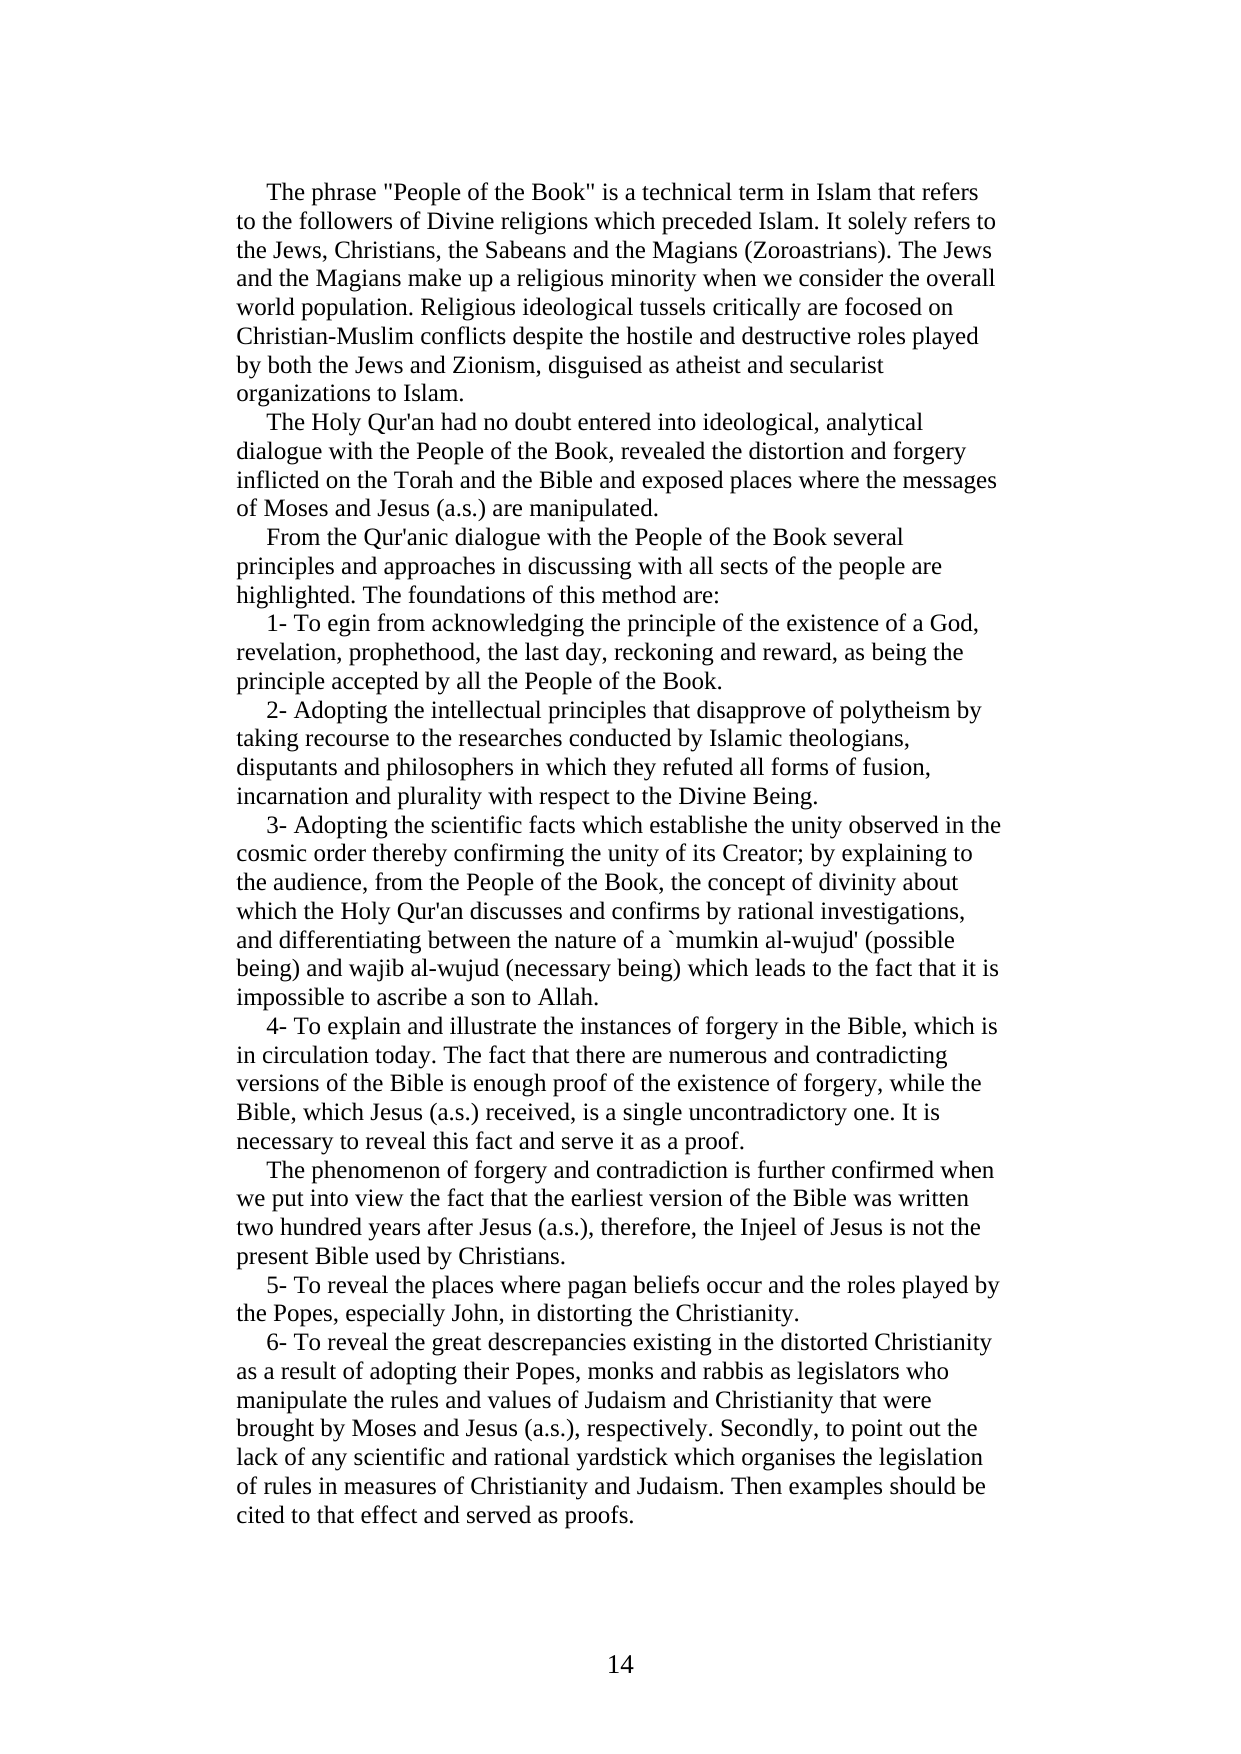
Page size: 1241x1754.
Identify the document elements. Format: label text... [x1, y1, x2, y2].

text 1- To egin from acknowledging the principle of the existence of a God, revelation, prophethood, the last day, reckoning and reward, as being the principle accepted by all the People of the Book. [236, 608, 1004, 695]
text 6- To reveal the great descrepancies existing in the distorted Christianity as a result of adopting their Popes, monks and rabbis as legislators who manipulate the rules and values of Judaism and Christianity that were brought by Moses and Jesus (a.s.), respectively. Secondly, to point out the lack of any scientific and rational yardstick which organises the legislation of rules in measures of Christianity and Judaism. Then examples should be cited to that effect and served as proofs. [236, 1327, 1004, 1528]
text 3- Adopting the scientific facts which establishe the unity observed in the cosmic order thereby confirming the unity of its Creator; by explaining to the audience, from the People of the Book, the concept of divinity about which the Holy Qur'an discusses and confirms by rational investigations, and differentiating between the nature of a `mumkin al-wujud' (possible being) and wajib al-wujud (necessary being) which leads to the fact that it is impossible to ascribe a son to Allah. [236, 810, 1004, 1011]
text The phenomenon of forgery and contradiction is further confirmed when we put into view the fact that the earliest version of the Bible was written two hundred years after Jesus (a.s.), therefore, the Injeel of Jesus is not the present Bible used by Christians. [236, 1155, 1004, 1270]
text 4- To explain and illustrate the instances of forgery in the Bible, which is in circulation today. The fact that there are numerous and contradicting versions of the Bible is enough proof of the existence of forgery, while the Bible, which Jesus (a.s.) received, is a single uncontradictory one. It is necessary to reveal this fact and serve it as a proof. [236, 1011, 1004, 1155]
text 2- Adopting the intellectual principles that disapprove of polytheism by taking recourse to the researches conducted by Islamic theologians, disputants and philosophers in which they refuted all forms of fusion, incarnation and plurality with respect to the Divine Being. [236, 695, 1004, 810]
text 5- To reveal the places where pagan beliefs occur and the roles played by the Popes, especially John, in distorting the Christianity. [236, 1270, 1004, 1327]
text The phrase "People of the Book" is a technical term in Islam that refers to the followers of Divine religions which preceded Islam. It solely refers to the Jews, Christians, the Sabeans and the Magians (Zoroastrians). The Jews and the Magians make up a religious minority when we consider the overall world population. Religious ideological tussels critically are focosed on Christian-Muslim conflicts despite the hostile and destructive roles played by both the Jews and Zionism, disguised as atheist and secularist organizations to Islam. [236, 177, 1004, 407]
text From the Qur'anic dialogue with the People of the Book several principles and approaches in discussing with all sects of the people are highlighted. The foundations of this method are: [236, 522, 1004, 608]
text The Holy Qur'an had no doubt entered into ideological, analytical dialogue with the People of the Book, revealed the distortion and forgery inflicted on the Torah and the Bible and exposed places where the messages of Moses and Jesus (a.s.) are manipulated. [236, 407, 1004, 522]
